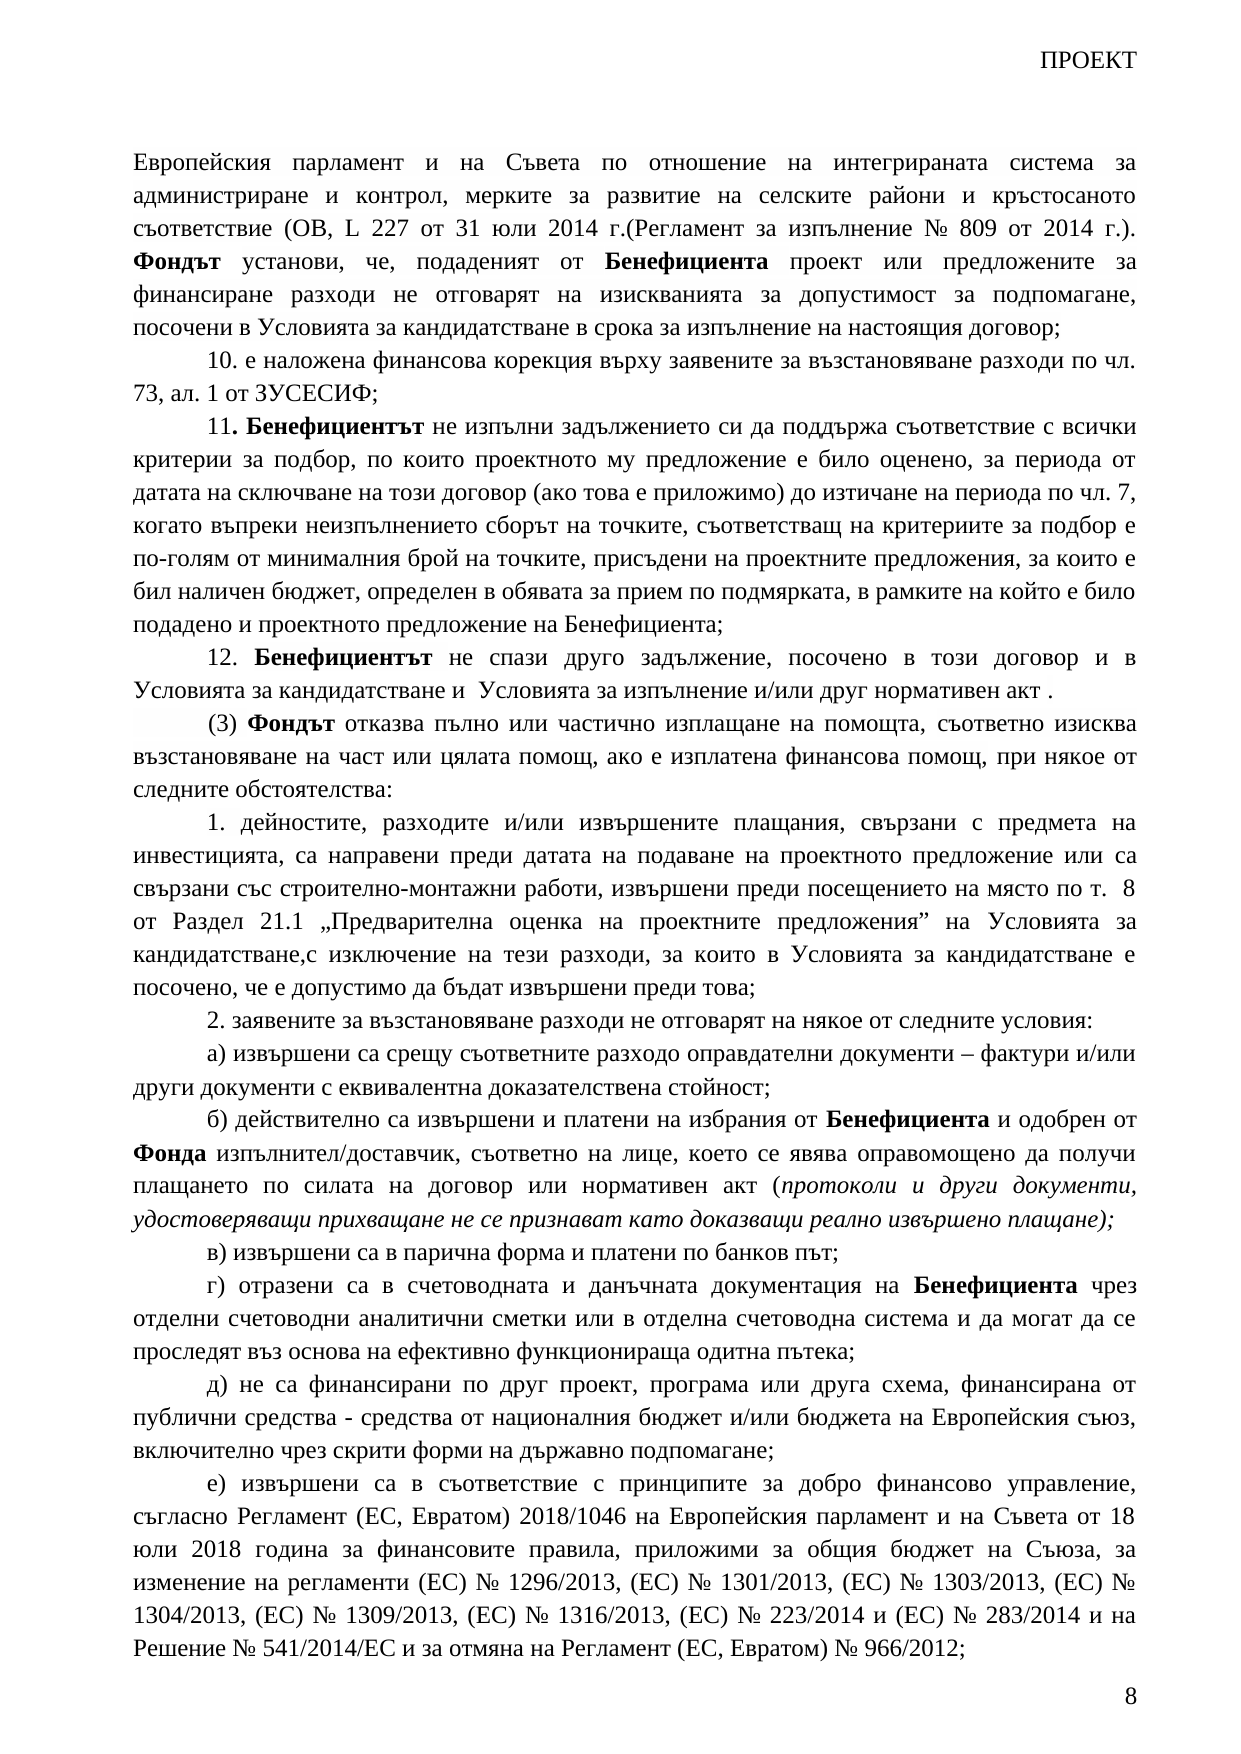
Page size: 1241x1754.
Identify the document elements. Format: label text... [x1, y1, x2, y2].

text (3) Фондът отказва пълно или частично изплащане на помощта, съответно изисква възстановяване на част или цялата помощ, ако е изплатена финансова помощ, при някое от следните обстоятелства: [133, 708, 1137, 803]
text г) отразени са в счетоводната и данъчната документация на Бенефициента чрез отделни счетоводни аналитични сметки или в отделна счетоводна система и да могат да се проследят въз основа на ефективно функционираща одитна пътека; [133, 1270, 1137, 1364]
text 12. Бенефициентът не спази друго задължение, посочено в този договор и в Условията за кандидатстване и Условията за изпълнение и/или друг нормативен акт . [133, 642, 1137, 704]
text в) извършени са в парична форма и платени по банков път; [133, 1237, 1137, 1265]
text 2. заявените за възстановяване разходи не отговарят на някое от следните условия: [133, 1006, 1137, 1034]
text 11. Бенефициентът не изпълни задължението си да поддържа съответствие с всички критерии за подбор, по които проектното му предложение е било оценено, за периода от датата на сключване на този договор (ако това е приложимо) до изтичане на периода по чл. 7, когато въпреки неизпълнението сборът на точките, съответстващ на критериите за подбор е по-голям от минималния брой на точките, присъдени на проектните предложения, за които е бил наличен бюджет, определен в обявата за прием по подмярката, в рамките на който е било подадено и проектното предложение на Бенефициента; [133, 411, 1137, 638]
text а) извършени са срещу съответните разходо оправдателни документи – фактури и/или други документи с еквивалентна доказателствена стойност; [133, 1038, 1137, 1100]
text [133, 242, 1137, 279]
text б) действително са извършени и платени на избрания от Бенефициента и одобрен от Фонда изпълнител/доставчик, съответно на лице, което се явява оправомощено да получи плащането по силата на договор или нормативен акт (протоколи и други документи, удостоверяващи прихващане не се признават като доказващи реално извършено плащане); [133, 1104, 1137, 1232]
text е) извършени са в съответствие с принципите за добро финансово управление, съгласно Регламент (ЕС, Евратом) 2018/1046 на Европейския парламент и на Съвета от 18 юли 2018 година за финансовите правила, приложими за общия бюджет на Съюза, за изменение на регламенти (ЕС) № 1296/2013, (ЕС) № 1301/2013, (ЕС) № 1303/2013, (ЕС) № 1304/2013, (ЕС) № 1309/2013, (ЕС) № 1316/2013, (ЕС) № 223/2014 и (ЕС) № 283/2014 и на Решение № 541/2014/ЕС и за отмяна на Регламент (ЕС, Евратом) № 966/2012; [133, 1468, 1137, 1662]
text 1. дейностите, разходите и/или извършените плащания, свързани с предмета на инвестицията, са направени преди датата на подаване на проектното предложение или са свързани със строително-монтажни работи, извършени преди посещението на място по т. 8 от Раздел 21.1 „Предварителна оценка на проектните предложения” на Условията за кандидатстване,с изключение на тези разходи, за които в Условията за кандидатстване е посочено, че е допустимо да бъдат извършени преди това; [133, 807, 1137, 1001]
text 10. е наложена финансова корекция върху заявените за възстановяване разходи по чл. 73, ал. 1 от ЗУСЕСИФ; [133, 345, 1137, 407]
text д) не са финансирани по друг проект, програма или друга схема, финансирана от публични средства - средства от националния бюджет и/или бюджета на Европейския съюз, включително чрез скрити форми на държавно подпомагане; [133, 1369, 1137, 1463]
